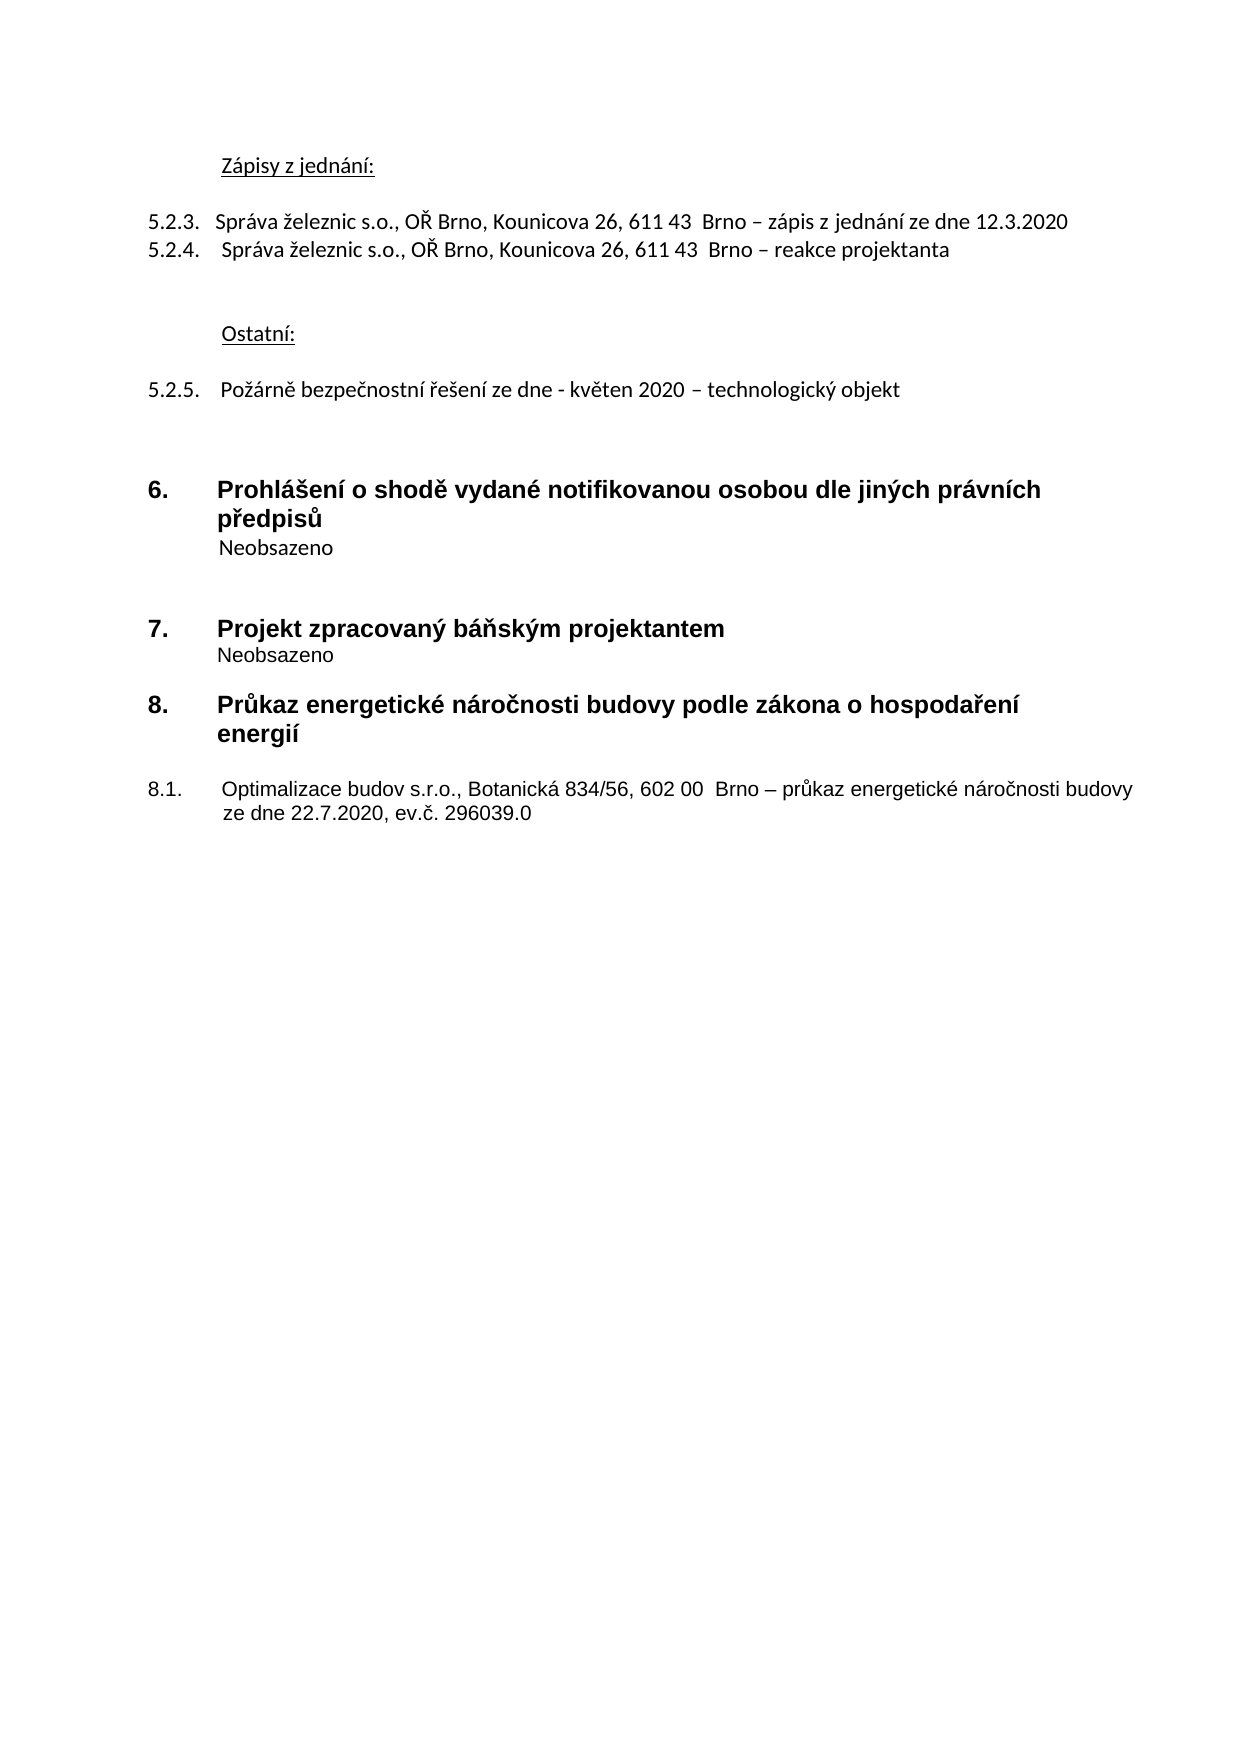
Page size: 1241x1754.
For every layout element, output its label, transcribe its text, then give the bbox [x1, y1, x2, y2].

text 8.1. Optimalizace budov s.r.o., Botanická 834/56, 602 00 Brno – průkaz energetické náročnosti budovy [148, 777, 1240, 801]
text Neobsazeno [148, 533, 1240, 561]
text předpisů [148, 504, 1240, 533]
text 6. Prohlášení o shodě vydané notifikovanou osobou dle jiných právních [148, 475, 1240, 504]
text 5.2.4. Správa železnic s.o., OŘ Brno, Kounicova 26, 611 43 Brno – reakce projektanta [148, 235, 1240, 263]
text 8. Průkaz energetické náročnosti budovy podle zákona o hospodaření [148, 690, 1240, 719]
text 5.2.3. Správa železnic s.o., OŘ Brno, Kounicova 26, 611 43 Brno – zápis z jednání ze dne 12.3.2020 [148, 207, 1240, 235]
text Neobsazeno [148, 642, 1240, 666]
text 5.2.5. Požárně bezpečnostní řešení ze dne - květen 2020 – technologický objekt [148, 376, 1240, 403]
text ze dne 22.7.2020, ev.č. 296039.0 [148, 801, 1240, 824]
text Zápisy z jednání: [148, 151, 1240, 179]
text Ostatní: [148, 319, 1240, 347]
text energií [148, 719, 1240, 748]
text 7. Projekt zpracovaný báňským projektantem [148, 614, 1240, 642]
